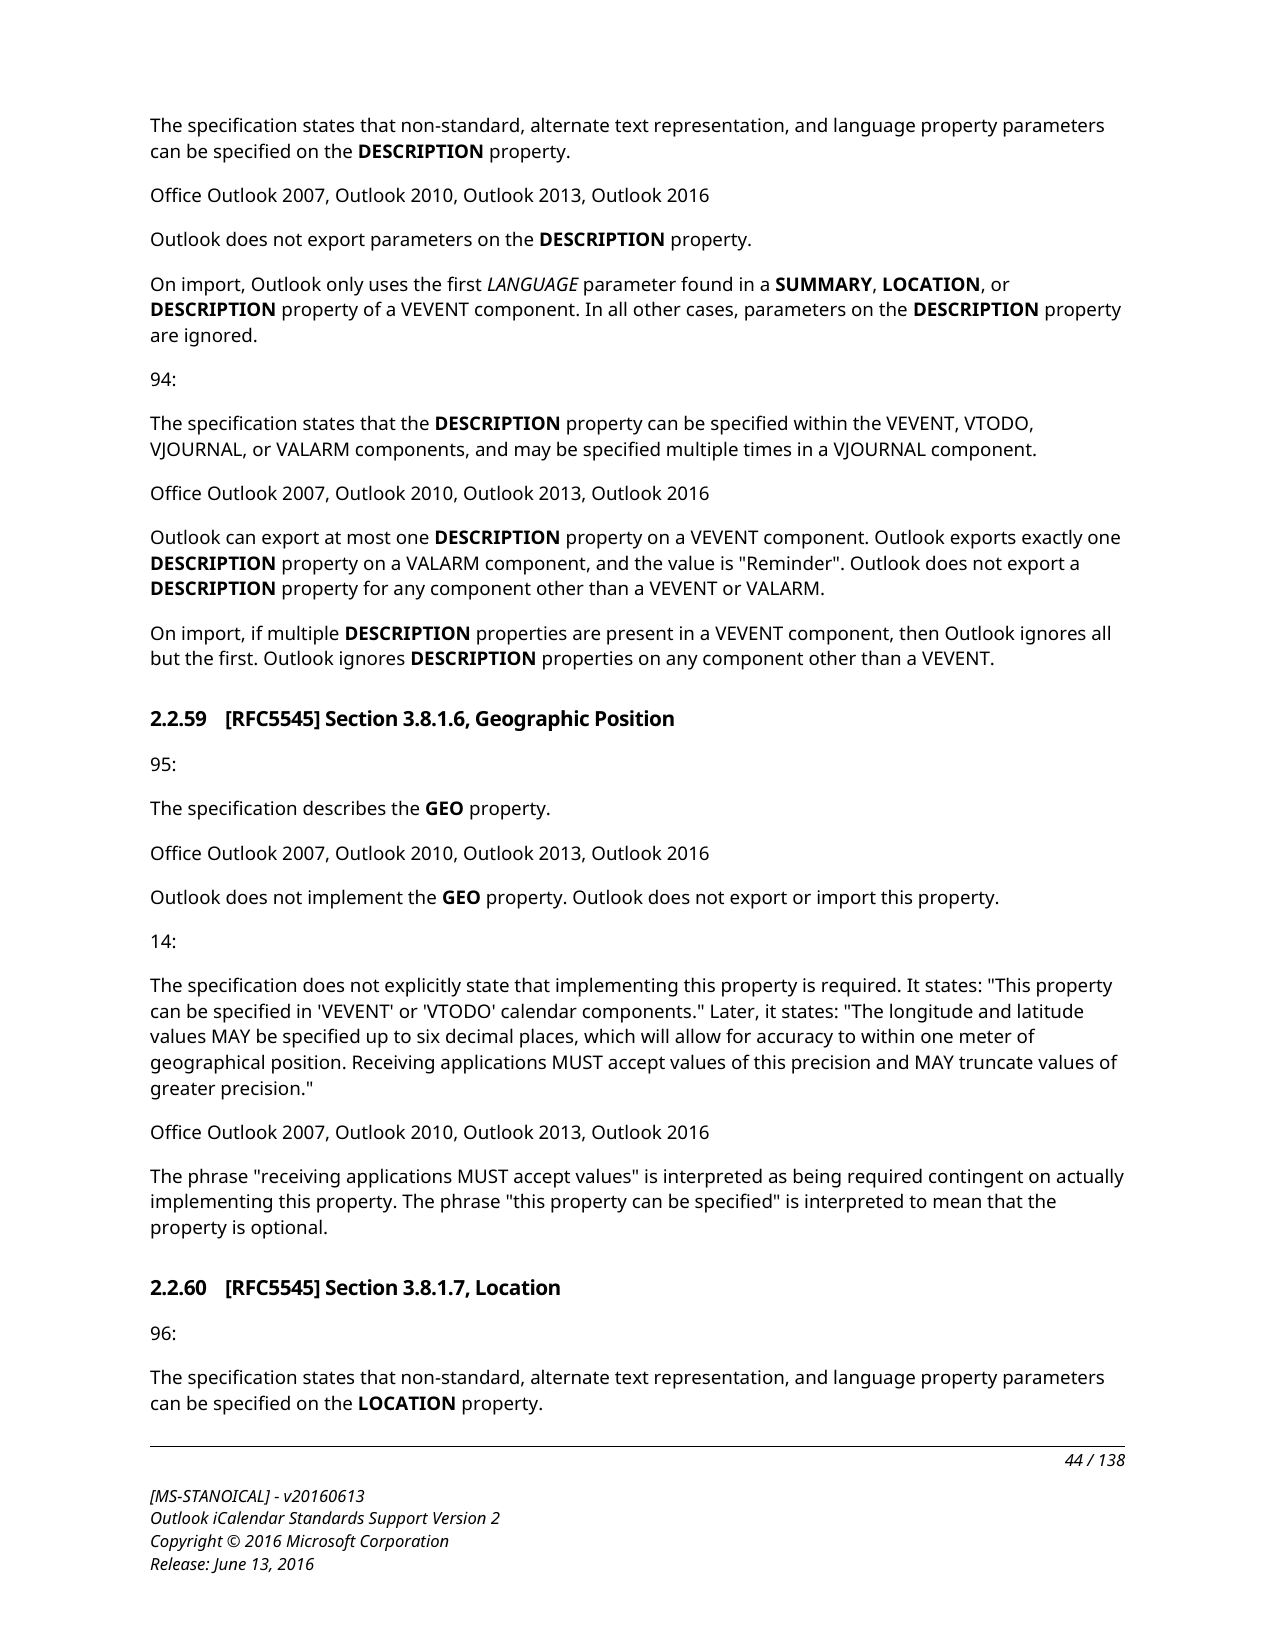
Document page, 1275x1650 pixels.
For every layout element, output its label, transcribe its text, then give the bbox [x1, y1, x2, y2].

text Outlook can export at most one DESCRIPTION property on a VEVENT component. Outlook exports exactly one DESCRIPTION property on a VALARM component, and the value is "Reminder". Outlook does not export a DESCRIPTION property for any component other than a VEVENT or VALARM. [150, 524, 1125, 601]
text The specification states that non-standard, alternate text representation, and language property parameters can be specified on the LOCATION property. [150, 1365, 1125, 1416]
text V0094: [150, 366, 1125, 392]
text The specification states that non-standard, alternate text representation, and language property parameters can be specified on the DESCRIPTION property. [150, 112, 1125, 163]
text The specification does not explicitly state that implementing this property is required. It states: "This property can be specified in 'VEVENT' or 'VTODO' calendar components." Later, it states: "The longitude and latitude values MAY be specified up to six decimal places, which will allow for accuracy to within one meter of geographical position. Receiving applications MUST accept values of this precision and MAY truncate values of greater precision." [150, 973, 1125, 1100]
text The specification describes the GEO property. [150, 796, 1125, 821]
text Outlook does not implement the GEO property. Outlook does not export or import this property. [150, 884, 1125, 910]
text V0096: [150, 1320, 1125, 1346]
text Office Outlook 2007, Outlook 2010, Outlook 2013, Outlook 2016 [150, 1119, 1125, 1144]
subtitle [RFC5545] Section 3.8.1.7, Location [150, 1273, 1125, 1302]
subtitle [RFC5545] Section 3.8.1.6, Geographic Position [150, 704, 1125, 733]
text On import, if multiple DESCRIPTION properties are present in a VEVENT component, then Outlook ignores all but the first. Outlook ignores DESCRIPTION properties on any component other than a VEVENT. [150, 620, 1125, 671]
text C0014: [150, 928, 1125, 954]
text V0095: [150, 751, 1125, 777]
text Outlook does not export parameters on the DESCRIPTION property. [150, 227, 1125, 252]
text Office Outlook 2007, Outlook 2010, Outlook 2013, Outlook 2016 [150, 480, 1125, 506]
text On import, Outlook only uses the first LANGUAGE parameter found in a SUMMARY, LOCATION, or DESCRIPTION property of a VEVENT component. In all other cases, parameters on the DESCRIPTION property are ignored. [150, 271, 1125, 347]
text The phrase "receiving applications MUST accept values" is interpreted as being required contingent on actually implementing this property. The phrase "this property can be specified" is interpreted to mean that the property is optional. [150, 1163, 1125, 1240]
text Office Outlook 2007, Outlook 2010, Outlook 2013, Outlook 2016 [150, 182, 1125, 208]
text Office Outlook 2007, Outlook 2010, Outlook 2013, Outlook 2016 [150, 840, 1125, 865]
text The specification states that the DESCRIPTION property can be specified within the VEVENT, VTODO, VJOURNAL, or VALARM components, and may be specified multiple times in a VJOURNAL component. [150, 410, 1125, 461]
